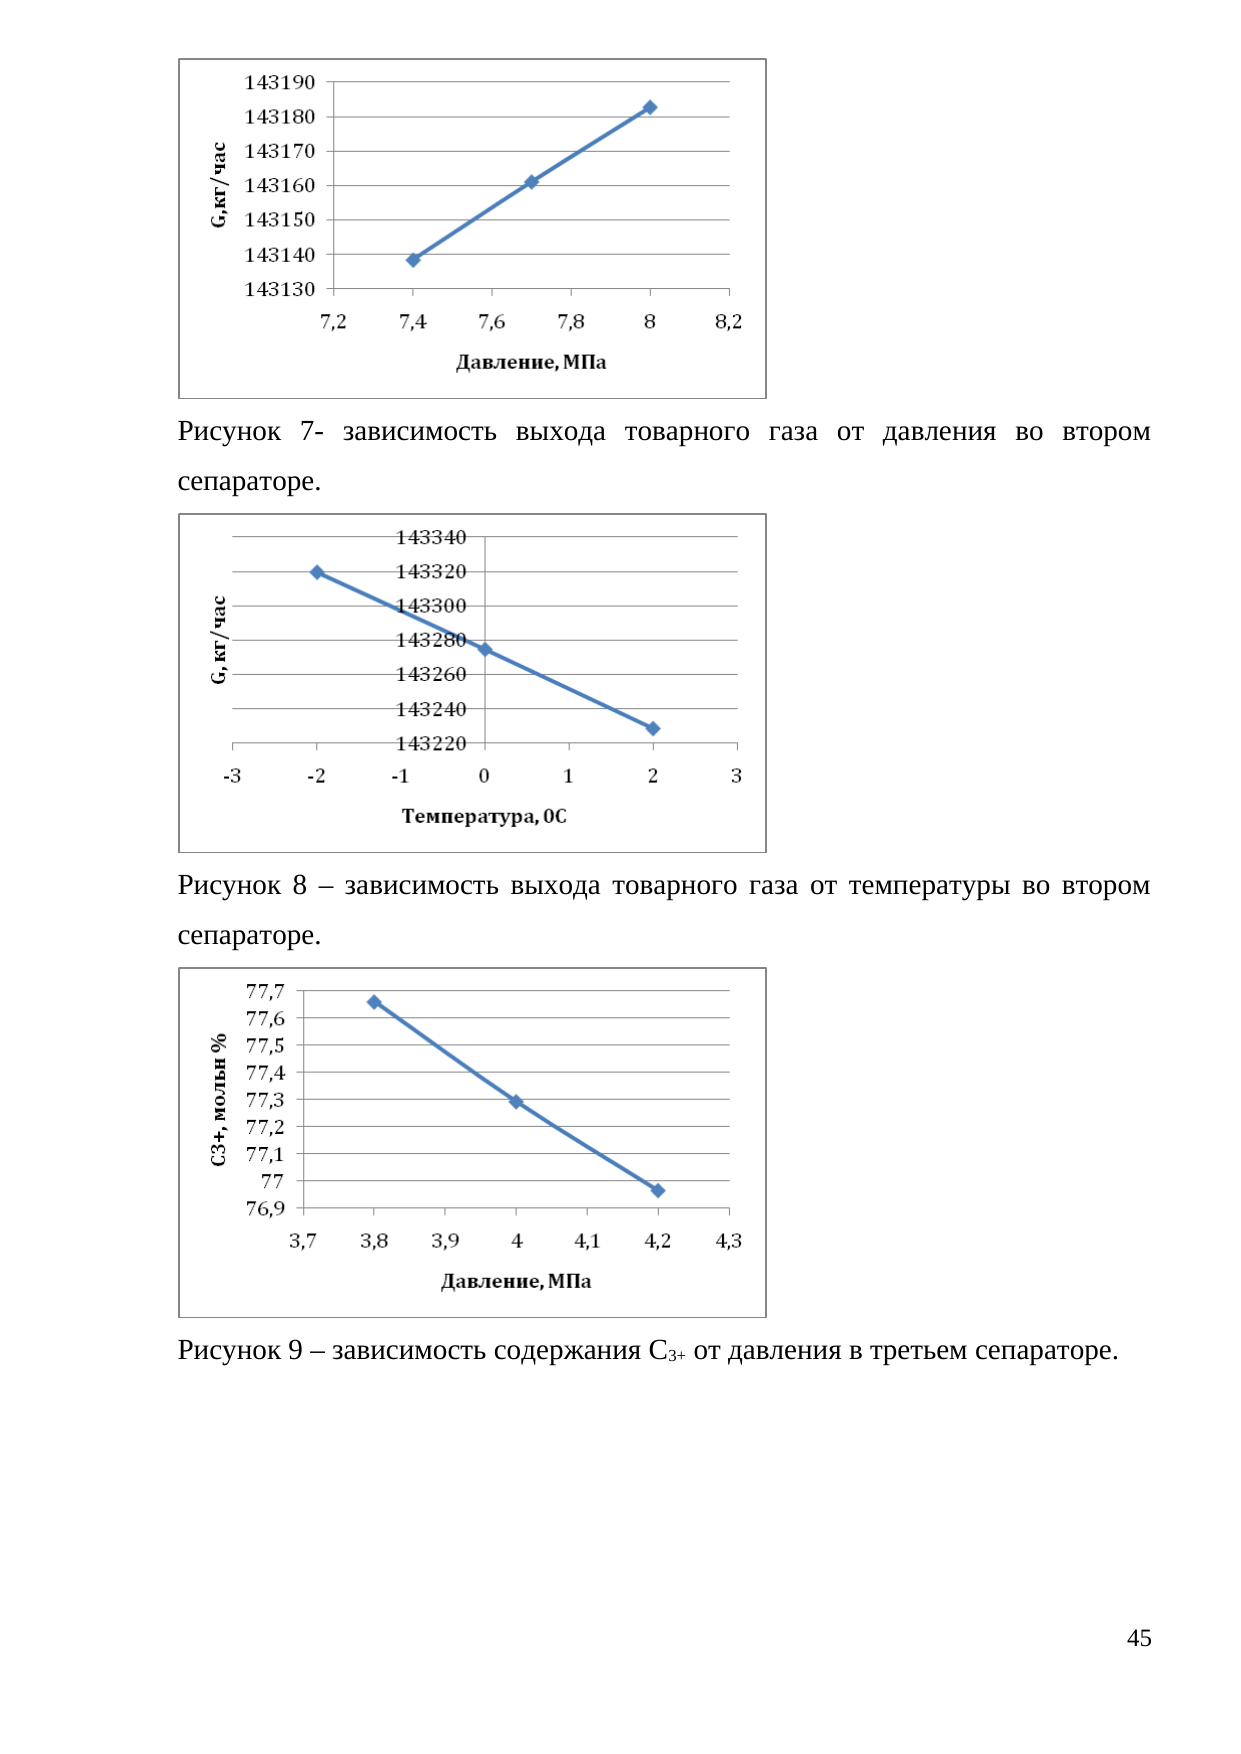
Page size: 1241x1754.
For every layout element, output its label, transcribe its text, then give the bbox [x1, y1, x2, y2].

picture [177, 513, 767, 853]
text Рисунок 9 – зависимость содержания С3+ от давления в третьем сепараторе. [177, 1332, 1152, 1365]
picture [177, 967, 767, 1318]
text Рисунок 7- зависимость выхода товарного газа от давления во втором сепараторе. [177, 413, 1152, 496]
text Рисунок 8 – зависимость выхода товарного газа от температуры во втором сепараторе. [177, 867, 1152, 951]
picture [177, 58, 767, 399]
